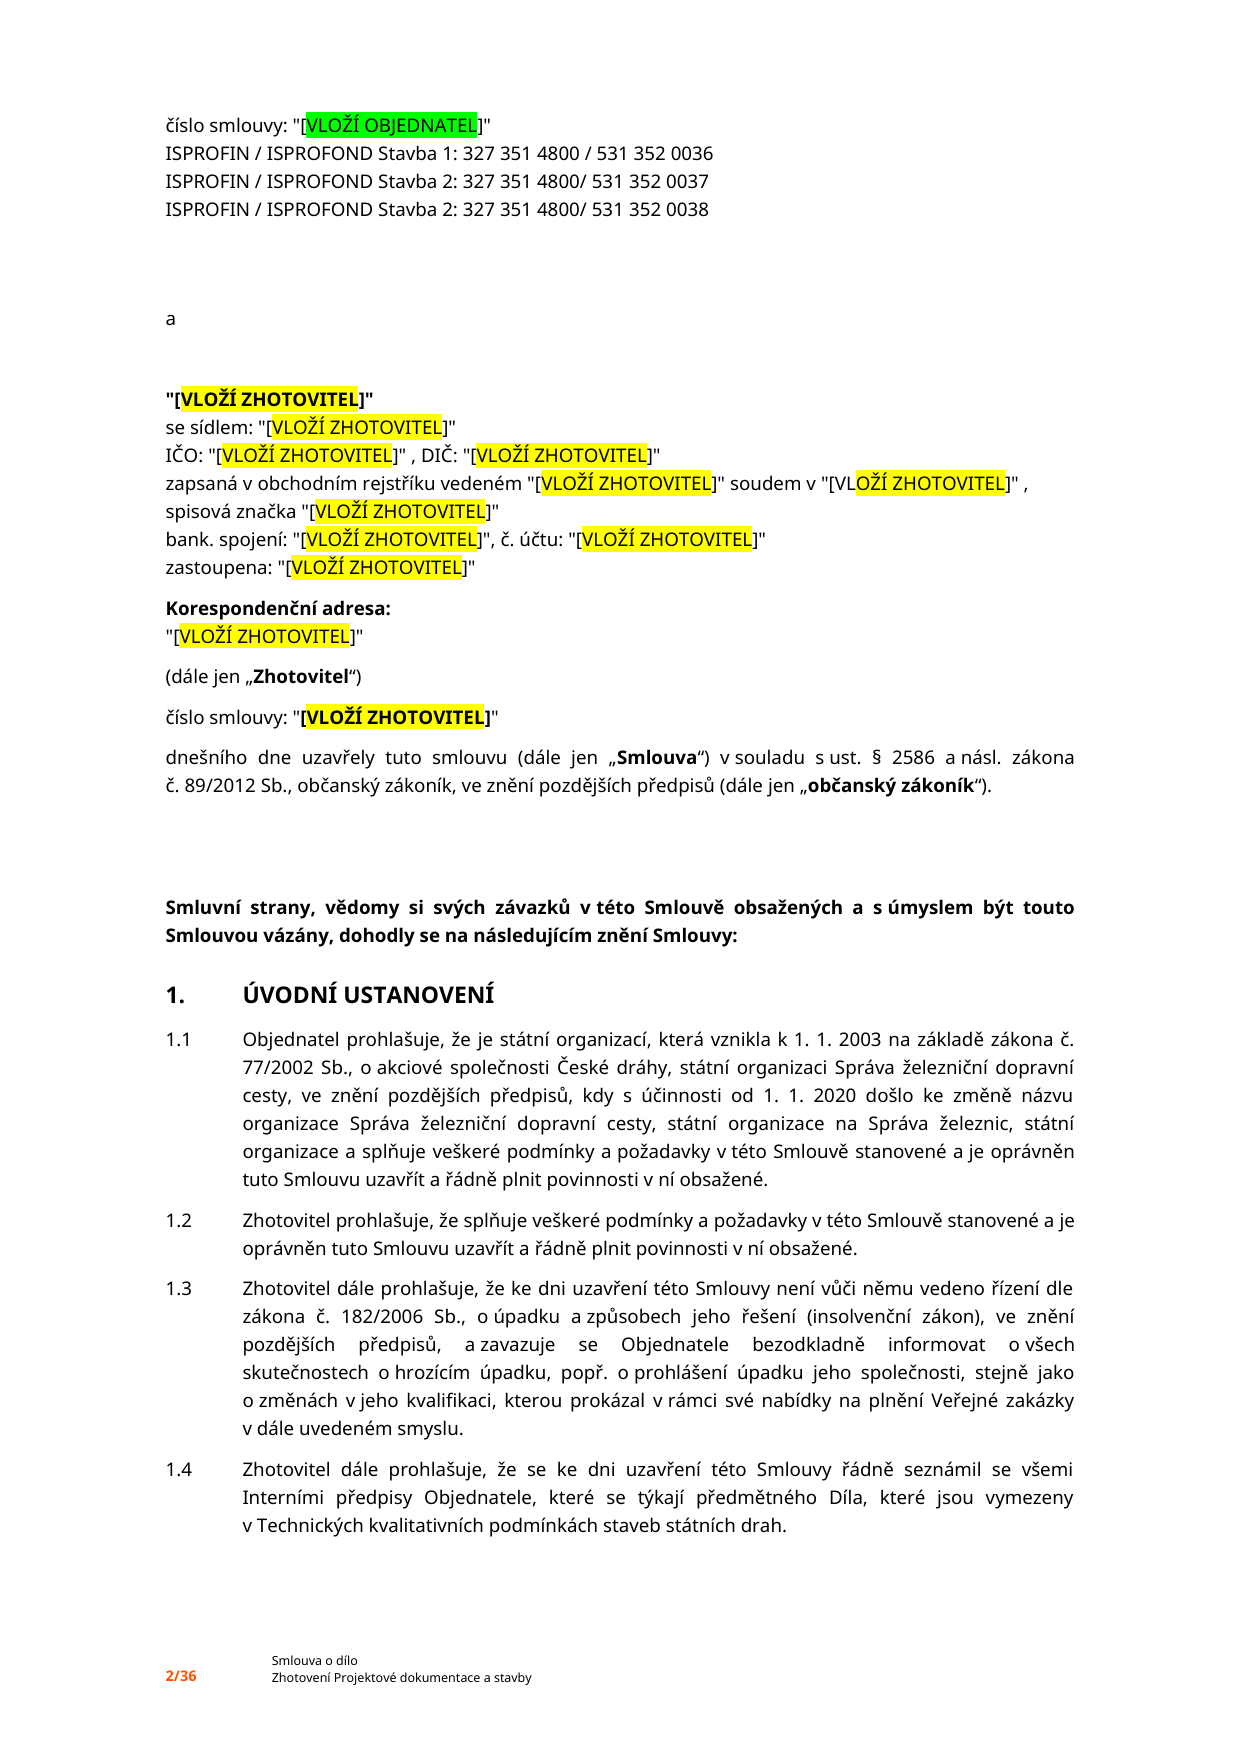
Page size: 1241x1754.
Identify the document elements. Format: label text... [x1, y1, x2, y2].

text Zhotovitel dále prohlašuje, že se ke dni uzavření této Smlouvy řádně seznámil se všemi Interními předpisy Objednatele, které se týkají předmětného Díla, které jsou vymezeny v Technických kvalitativních podmínkách staveb státních drah. [165, 1456, 1075, 1538]
text zastoupena: "[VLOŽÍ ZHOTOVITEL]" [165, 554, 1075, 580]
text "[VLOŽÍ ZHOTOVITEL]" [349, 623, 1075, 648]
text ÚVODNÍ USTANOVENÍ [165, 979, 1075, 1011]
text Korespondenční adresa: [165, 595, 1075, 621]
text bank. spojení: "[VLOŽÍ ZHOTOVITEL]", č. účtu: "[VLOŽÍ ZHOTOVITEL]" [752, 526, 1075, 552]
text dnešního dne uzavřely tuto smlouvu (dále jen „Smlouva“) v souladu s ust. § 2586 a násl. zákona č. 89/2012 Sb., občanský zákoník, ve znění pozdějších předpisů (dále jen „občanský zákoník“). [165, 744, 1075, 798]
text IČO: "[VLOŽÍ ZHOTOVITEL]" , DIČ: "[VLOŽÍ ZHOTOVITEL]" [165, 442, 1075, 468]
text se sídlem: "[VLOŽÍ ZHOTOVITEL]" [442, 414, 1075, 440]
text "[VLOŽÍ ZHOTOVITEL]" [358, 386, 1075, 412]
text a [165, 305, 1075, 331]
text zapsaná v obchodním rejstříku vedeném "[VLOŽÍ ZHOTOVITEL]" soudem v "[VLOŽÍ ZHOTOVITEL]" , [165, 470, 541, 496]
text spisová značka "[VLOŽÍ ZHOTOVITEL]" [165, 498, 1075, 524]
text číslo smlouvy: "[VLOŽÍ ZHOTOVITEL]" [165, 704, 306, 729]
text číslo smlouvy: "[VLOŽÍ ZHOTOVITEL]" [484, 704, 1075, 729]
text Zhotovitel prohlašuje, že splňuje veškeré podmínky a požadavky v této Smlouvě stanovené a je oprávněn tuto Smlouvu uzavřít a řádně plnit povinnosti v ní obsažené. [165, 1207, 1075, 1260]
text se sídlem: "[VLOŽÍ ZHOTOVITEL]" [165, 414, 272, 440]
text Zhotovitel dále prohlašuje, že ke dni uzavření této Smlouvy není vůči němu vedeno řízení dle zákona č. 182/2006 Sb., o úpadku a způsobech jeho řešení (insolvenční zákon), ve znění pozdějších předpisů, a zavazuje se Objednatele bezodkladně informovat o všech skutečnostech o hrozícím úpadku, popř. o prohlášení úpadku jeho společnosti, stejně jako o změnách v jeho kvalifikaci, kterou prokázal v rámci své nabídky na plnění Veřejné zakázky v dále uvedeném smyslu. [165, 1275, 1075, 1441]
text ISPROFIN / ISPROFOND Stavba 2: 327 351 4800/ 531 352 0037 [165, 168, 1075, 194]
text číslo smlouvy: "[VLOŽÍ OBJEDNATEL]" [165, 112, 306, 138]
text ISPROFIN / ISPROFOND Stavba 1: 327 351 4800 / 531 352 0036 [165, 140, 1075, 166]
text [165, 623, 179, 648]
text (dále jen „Zhotovitel“) [165, 663, 1075, 689]
text Smluvní strany, vědomy si svých závazků v této Smlouvě obsažených a s úmyslem být touto Smlouvou vázány, dohodly se na následujícím znění Smlouvy: [165, 894, 1075, 948]
text Objednatel prohlašuje, že je státní organizací, která vznikla k 1. 1. 2003 na základě zákona č. 77/2002 Sb., o akciové společnosti České dráhy, státní organizaci Správa železniční dopravní cesty, ve znění pozdějších předpisů, kdy s účinnosti od 1. 1. 2020 došlo ke změně názvu organizace Správa železniční dopravní cesty, státní organizace na Správa železnic, státní organizace a splňuje veškeré podmínky a požadavky v této Smlouvě stanovené a je oprávněn tuto Smlouvu uzavřít a řádně plnit povinnosti v ní obsažené. [165, 1026, 1075, 1192]
text ISPROFIN / ISPROFOND Stavba 2: 327 351 4800/ 531 352 0038 [165, 196, 1075, 222]
text číslo smlouvy: "[VLOŽÍ OBJEDNATEL]" [477, 112, 1075, 138]
